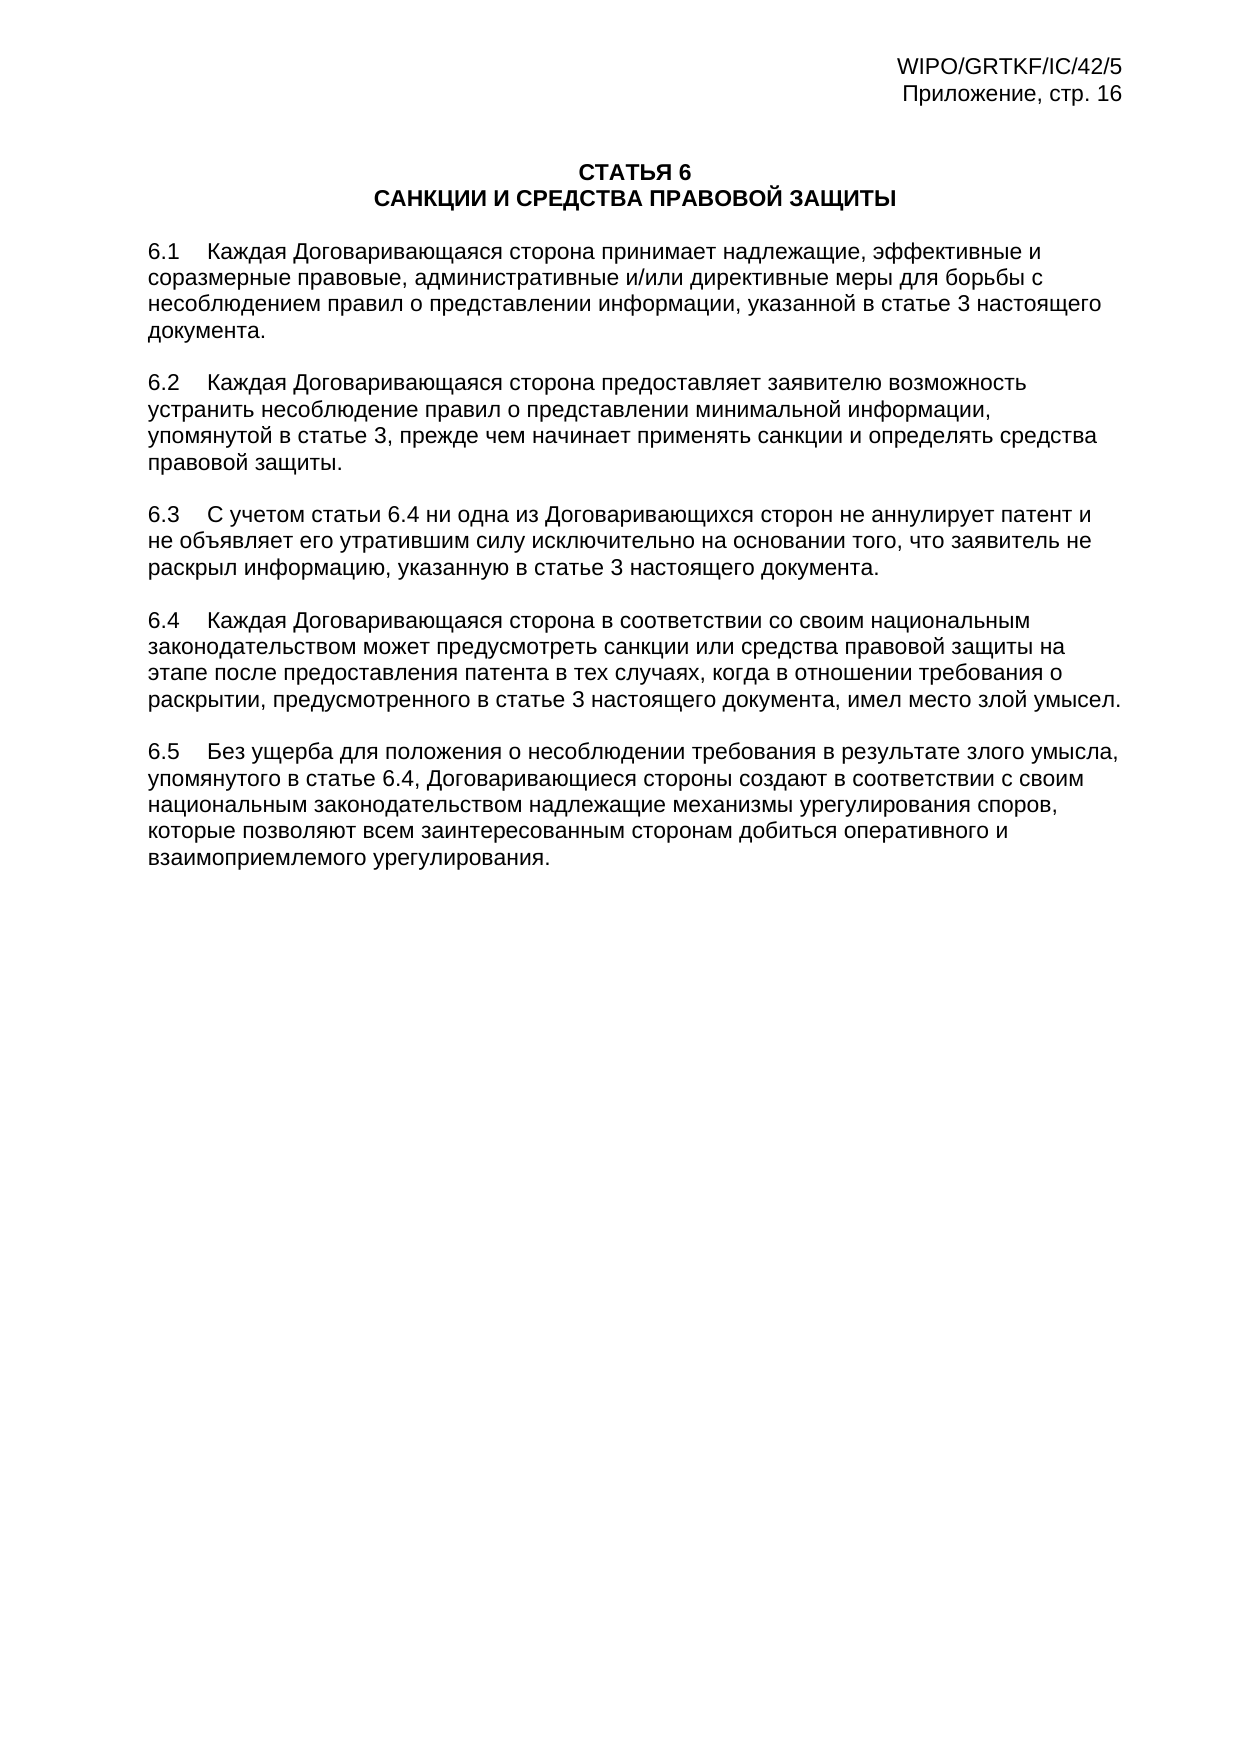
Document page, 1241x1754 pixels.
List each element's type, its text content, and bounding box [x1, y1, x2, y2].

text 6.3 С учетом статьи 6.4 ни одна из Договаривающихся сторон не аннулирует патент и не объявляет его утратившим силу исключительно на основании того, что заявитель не раскрыл информацию, указанную в статье 3 настоящего документа. [148, 501, 1122, 580]
text 6.5 Без ущерба для положения о несоблюдении требования в результате злого умысла, упомянутого в статье 6.4, Договаривающиеся стороны создают в соответствии с своим национальным законодательством надлежащие механизмы урегулирования споров, которые позволяют всем заинтересованным сторонам добиться оперативного и взаимоприемлемого урегулирования. [148, 738, 1122, 870]
text 6.4 Каждая Договаривающаяся сторона в соответствии со своим национальным законодательством может предусмотреть санкции или средства правовой защиты на этапе после предоставления патента в тех случаях, когда в отношении требования о раскрытии, предусмотренного в статье 3 настоящего документа, имел место злой умысел. [148, 607, 1122, 712]
text СТАТЬЯ 6 [148, 158, 1122, 185]
text 6.2 Каждая Договаривающаяся сторона предоставляет заявителю возможность устранить несоблюдение правил о представлении минимальной информации, упомянутой в статье 3, прежде чем начинает применять санкции и определять средства правовой защиты. [148, 369, 1122, 475]
text САНКЦИИ И СРЕДСТВА ПРАВОВОЙ ЗАЩИТЫ [148, 185, 1122, 211]
text 6.1 Каждая Договаривающаяся сторона принимает надлежащие, эффективные и соразмерные правовые, административные и/или директивные меры для борьбы с несоблюдением правил о представлении информации, указанной в статье 3 настоящего документа. [148, 238, 1122, 343]
